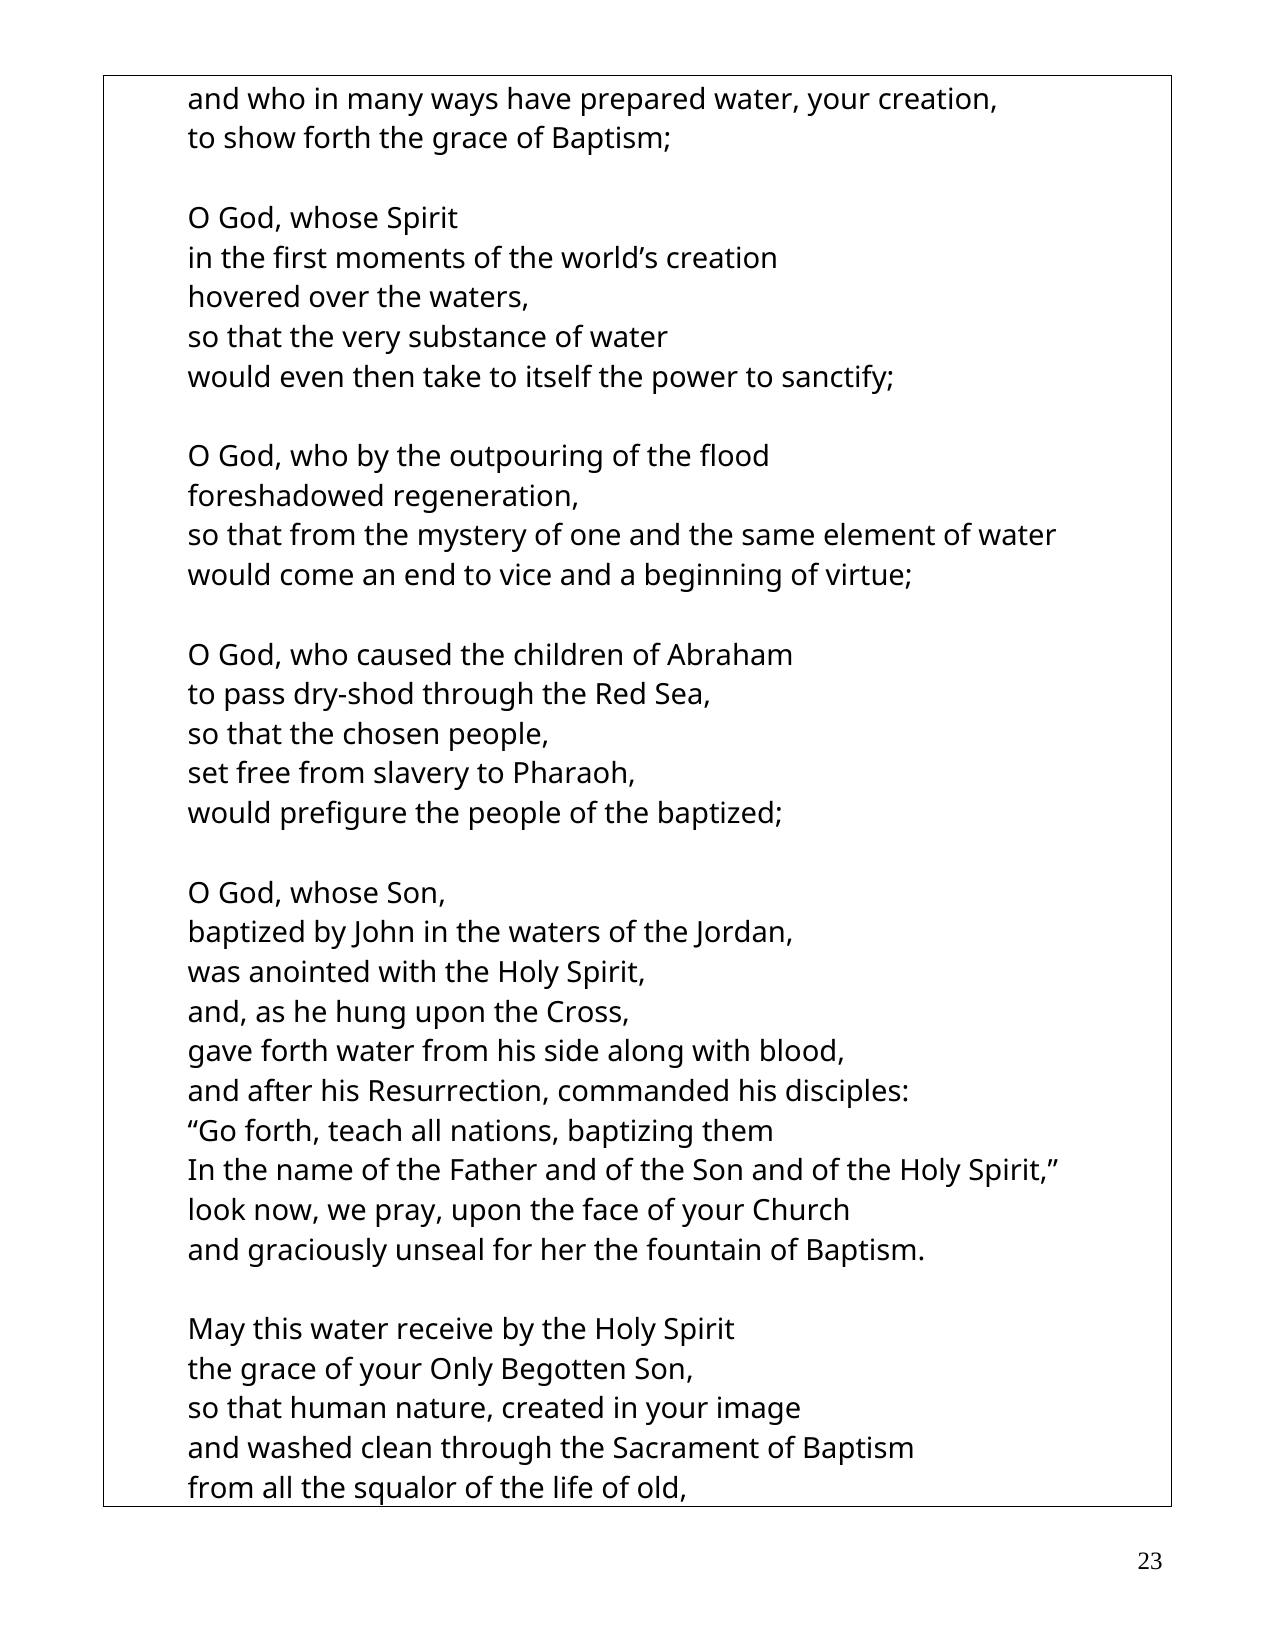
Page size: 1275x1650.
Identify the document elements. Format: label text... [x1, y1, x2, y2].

text in the first moments of the world’s creation [112, 237, 1162, 277]
text would prefigure the people of the baptized; [112, 792, 1162, 832]
text and washed clean through the Sacrament of Baptism [112, 1427, 1162, 1467]
text so that the chosen people, [112, 713, 1162, 753]
text baptized by John in the waters of the Jordan, [112, 912, 1162, 951]
text so that human nature, created in your image [112, 1388, 1162, 1427]
text O God, who by the outpouring of the flood [112, 435, 1162, 475]
text look now, we pray, upon the face of your Church [112, 1189, 1162, 1229]
text and graciously unseal for her the fountain of Baptism. [112, 1229, 1162, 1269]
text May this water receive by the Holy Spirit [112, 1308, 1162, 1348]
text hovered over the waters, [112, 277, 1162, 316]
text “Go forth, teach all nations, baptizing them [112, 1110, 1162, 1150]
text so that from the mystery of one and the same element of water [112, 515, 1162, 554]
text would even then take to itself the power to sanctify; [112, 356, 1162, 396]
text foreshadowed regeneration, [112, 475, 1162, 515]
text O God, whose Son, [112, 872, 1162, 912]
text from all the squalor of the life of old, [112, 1467, 1162, 1506]
text gave forth water from his side along with blood, [112, 1031, 1162, 1070]
text and, as he hung upon the Cross, [112, 991, 1162, 1031]
text to pass dry-shod through the Red Sea, [112, 673, 1162, 713]
text so that the very substance of water [112, 316, 1162, 356]
text In the name of the Father and of the Son and of the Holy Spirit,” [112, 1150, 1162, 1189]
text O God, whose Spirit [112, 197, 1162, 237]
text O God, who caused the children of Abraham [112, 634, 1162, 673]
text the grace of your Only Begotten Son, [112, 1348, 1162, 1388]
text would come an end to vice and a beginning of virtue; [112, 554, 1162, 594]
text and after his Resurrection, commanded his disciples: [112, 1070, 1162, 1110]
text to show forth the grace of Baptism; [112, 118, 1162, 157]
text and who in many ways have prepared water, your creation, [104, 76, 1171, 118]
text was anointed with the Holy Spirit, [112, 951, 1162, 991]
text set free from slavery to Pharaoh, [112, 753, 1162, 792]
